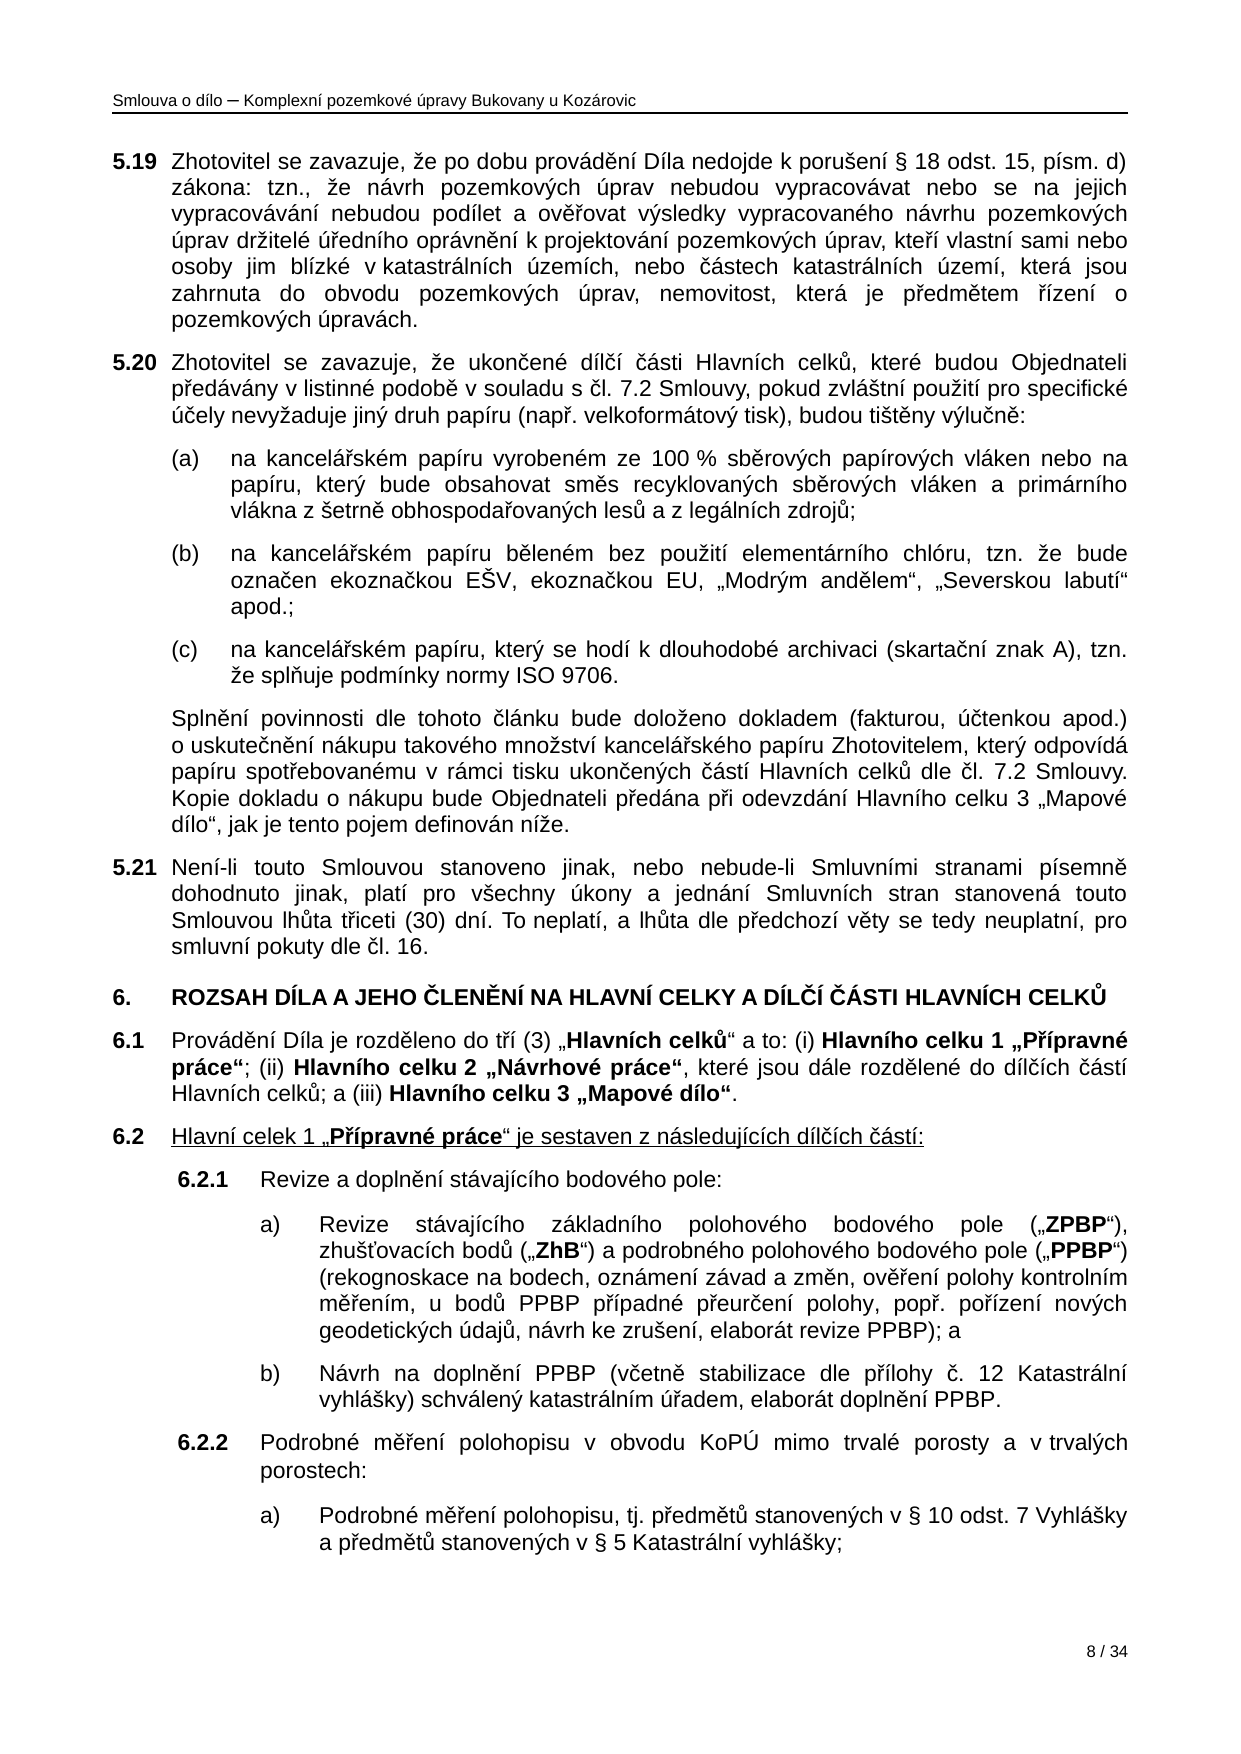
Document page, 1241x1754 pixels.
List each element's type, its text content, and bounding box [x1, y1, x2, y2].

list Návrh na doplnění PPBP (včetně stabilizace dle přílohy č. 12 Katastrální vyhlášky) schválený katastrálním úřadem, elaborát doplnění PPBP. [260, 1359, 1128, 1412]
list Splnění povinnosti dle tohoto článku bude doloženo dokladem (fakturou, účtenkou apod.) o uskutečnění nákupu takového množství kancelářského papíru Zhotovitelem, který odpovídá papíru spotřebovanému v rámci tisku ukončených částí Hlavních celků dle čl. 7.2 Smlouvy. Kopie dokladu o nákupu bude Objednateli předána při odevzdání Hlavního celku 3 „Mapové dílo“, jak je tento pojem definován níže. [171, 705, 1128, 837]
list na kancelářském papíru běleném bez použití elementárního chlóru, tzn. že bude označen ekoznačkou EŠV, ekoznačkou EU, „Modrým andělem“, „Severskou labutí“ apod.; [171, 540, 1128, 619]
list Revize stávajícího základního polohového bodového pole („ZPBP“), zhušťovacích bodů („ZhB“) a podrobného polohového bodového pole („PPBP“) (rekognoskace na bodech, oznámení závad a změn, ověření polohy kontrolním měřením, u bodů PPBP případné přeurčení polohy, popř. pořízení nových geodetických údajů, návrh ke zrušení, elaborát revize PPBP); a [260, 1211, 1128, 1343]
text Není-li touto Smlouvou stanoveno jinak, nebo nebude-li Smluvními stranami písemně dohodnuto jinak, platí pro všechny úkony a jednání Smluvních stran stanovená touto Smlouvou lhůta třiceti (30) dní. To neplatí, a lhůta dle předchozí věty se tedy neuplatní, pro smluvní pokuty dle čl. 16. [112, 854, 1128, 959]
text Provádění Díla je rozděleno do tří (3) „Hlavních celků“ a to: (i) Hlavního celku 1 „Přípravné práce“; (ii) Hlavního celku 2 „Návrhové práce“, které jsou dále rozdělené do dílčích částí Hlavních celků; a (iii) Hlavního celku 3 „Mapové dílo“. [112, 1027, 1128, 1106]
list na kancelářském papíru, který se hodí k dlouhodobé archivaci (skartační znak A), tzn. že splňuje podmínky normy ISO 9706. [171, 636, 1128, 689]
text Rozsah díla a jeho členění na hlavní celky a dílčí části Hlavních celků [112, 984, 1128, 1011]
text Zhotovitel se zavazuje, že ukončené dílčí části Hlavních celků, které budou Objednateli předávány v listinné podobě v souladu s čl. 7.2 Smlouvy, pokud zvláštní použití pro specifické účely nevyžaduje jiný druh papíru (např. velkoformátový tisk), budou tištěny výlučně: [112, 349, 1128, 428]
text Hlavní celek 1 „Přípravné práce“ je sestaven z následujících dílčích částí: [112, 1123, 1128, 1149]
list Podrobné měření polohopisu, tj. předmětů stanovených v § 10 odst. 7 Vyhlášky a předmětů stanovených v § 5 Katastrální vyhlášky; [260, 1502, 1128, 1555]
text Podrobné měření polohopisu v obvodu KoPÚ mimo trvalé porosty a v trvalých porostech: [177, 1429, 1128, 1484]
text Zhotovitel se zavazuje, že po dobu provádění Díla nedojde k porušení § 18 odst. 15, písm. d) zákona: tzn., že návrh pozemkových úprav nebudou vypracovávat nebo se na jejich vypracovávání nebudou podílet a ověřovat výsledky vypracovaného návrhu pozemkových úprav držitelé úředního oprávnění k projektování pozemkových úprav, kteří vlastní sami nebo osoby jim blízké v katastrálních územích, nebo částech katastrálních území, která jsou zahrnuta do obvodu pozemkových úprav, nemovitost, která je předmětem řízení o pozemkových úpravách. [112, 148, 1128, 332]
text Revize a doplnění stávajícího bodového pole: [177, 1166, 1128, 1192]
list na kancelářském papíru vyrobeném ze 100 % sběrových papírových vláken nebo na papíru, který bude obsahovat směs recyklovaných sběrových vláken a primárního vlákna z šetrně obhospodařovaných lesů a z legálních zdrojů; [171, 444, 1128, 524]
